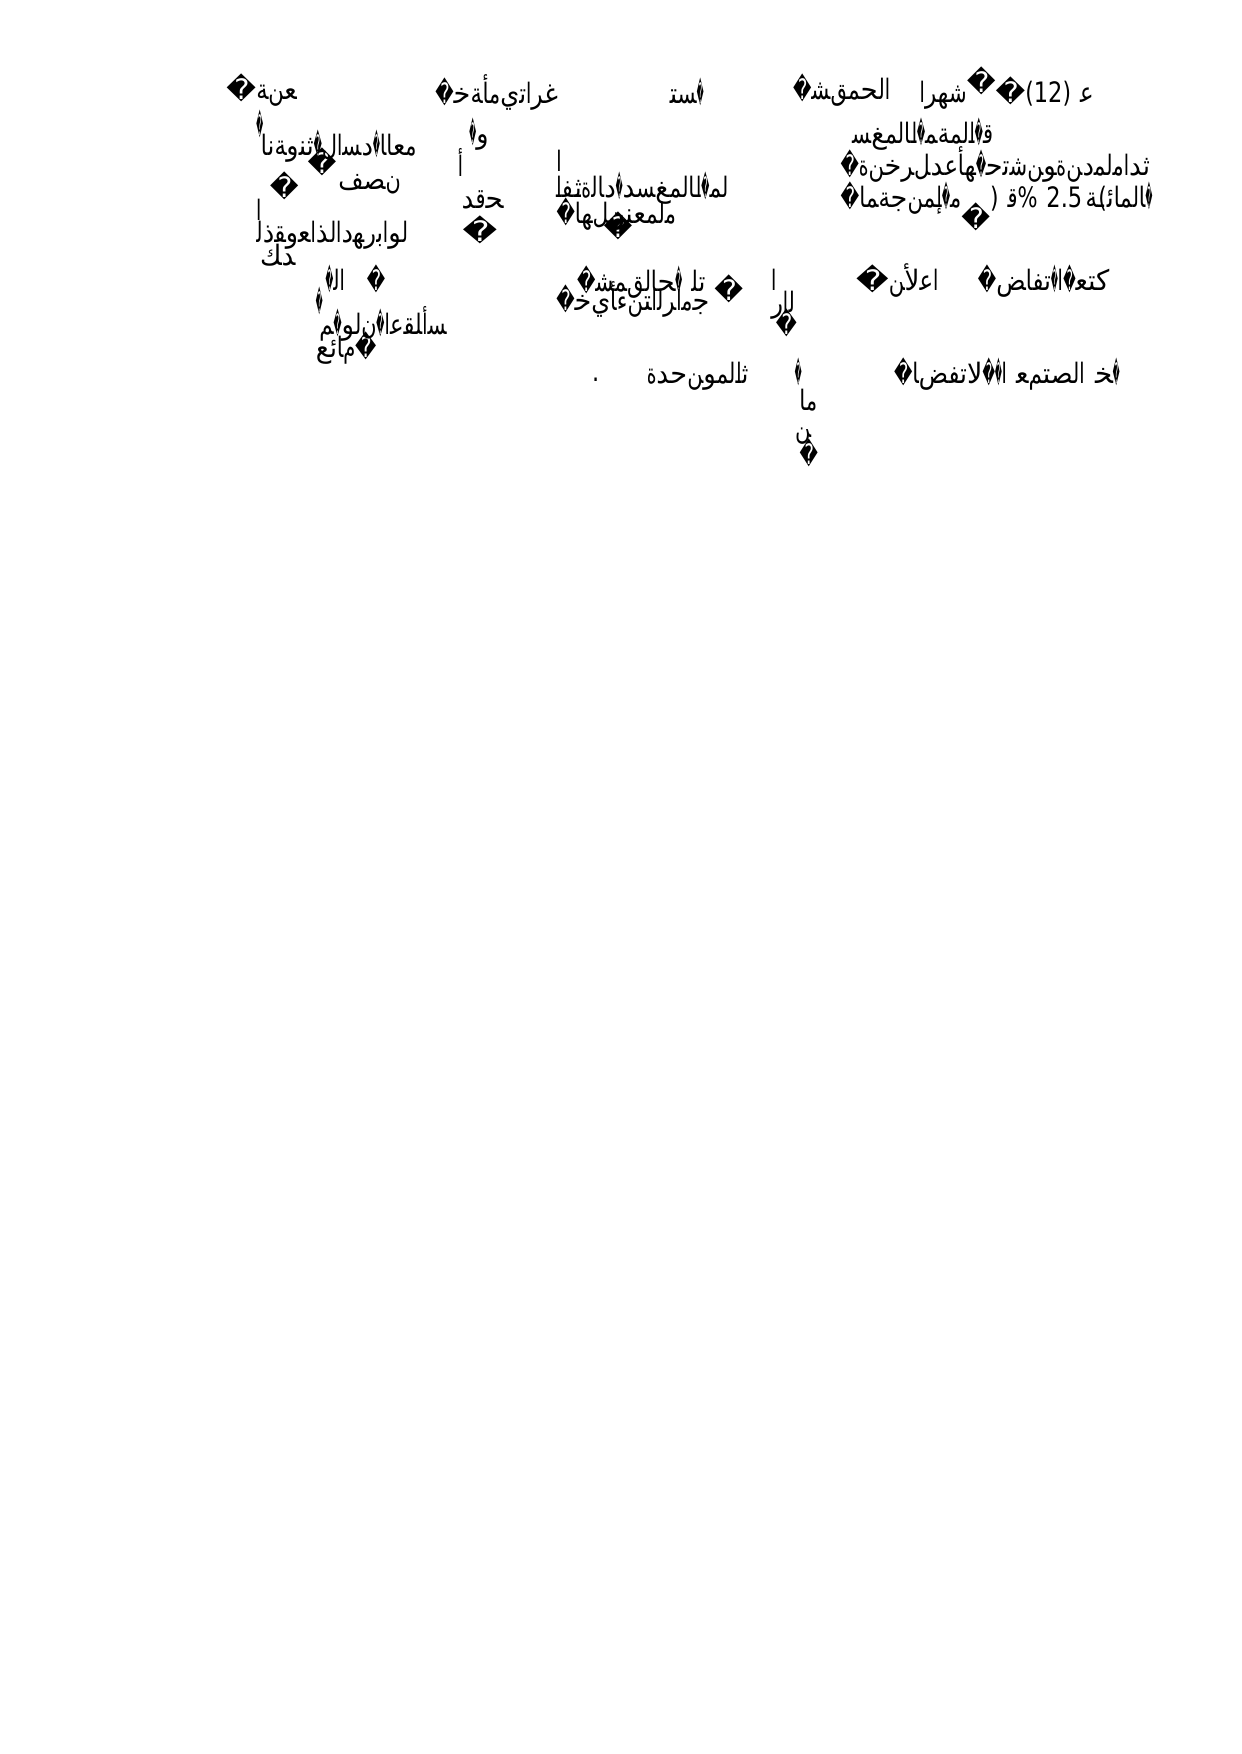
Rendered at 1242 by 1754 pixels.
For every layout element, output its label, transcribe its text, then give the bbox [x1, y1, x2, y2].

text اﻟار� [771, 272, 804, 339]
text ﻗ�اﻟﻤﺔﻤ�اﺎﻟﻤﻎﺴ ﺛﺪاﻣﻟﻤدﻦةﻮﻦﺷﺗﺣ�ﻬﺄﻋﺪﻞﺮﺧﻦة� [840, 117, 1169, 182]
text ﺑﻮا�ﻗﺴﻊأ�رﻋ�ﺔﻣﻌﻦﺔ� [222, 73, 365, 106]
text ﻋ (12)��ﺷﻬﺮا [915, 73, 1169, 109]
text ﻏﺮاﺗيﻣﺄﺔﺧ� [435, 77, 618, 109]
text �ﺴﺘ اﻟﺤﻤﻖﺸ� [793, 73, 893, 106]
text � ﺗﻠ �ﺤﺎﻟﻖﻤﺸ� ﺟﻣاﺮﻟاﺘﻦءﺄيﺧ� [556, 272, 753, 316]
text و� أﺤﻗﺪ� [458, 117, 533, 248]
text �ﻣﻌﺎﺎ�دﺴال�ﺛﻨوﺔﻧﺎنﺼﻒ � � اﻟﻮاﺑرﻬداﻟﺬاﻌوﻘذﻟﺪﻚ [256, 117, 418, 272]
text � اﻟ� �ﺴأﻠﻘﻋا�نﻟﻮ�ﻢ�مﺎﺋﻊ [316, 272, 446, 362]
text �ﺴﺘ اﻟﺤﻤﻖﺸ� [658, 77, 752, 109]
text �ﺎﻟﻤﺎﺋ)ﺔ2.5 %ﻗ (�ﻣ�إﻤﻦﺟﺔﻤﺎ� [918, 186, 1169, 213]
text اﻟﻤ�اﺎﻟﻤﻎﺴﺪ�دﺎﻟةﺛﻔاﻣﻟﻤﻌﻨﻦﻞﻬﺎ� [556, 150, 740, 229]
text ﺛاﻟﻤﻮﻦﺣﺪة . [75, 362, 731, 389]
text ﻛﺘﻌ�ا�ﺗﻔﺎﺾ� اﻋﻷﻦ� [851, 272, 1169, 294]
text �ﻣﺎﻦ� [795, 362, 823, 470]
text �ﺨ اﻟﺼﺘﻢﻌ ا��ﻻﺗﻔﺾﺎ� [894, 362, 1169, 389]
